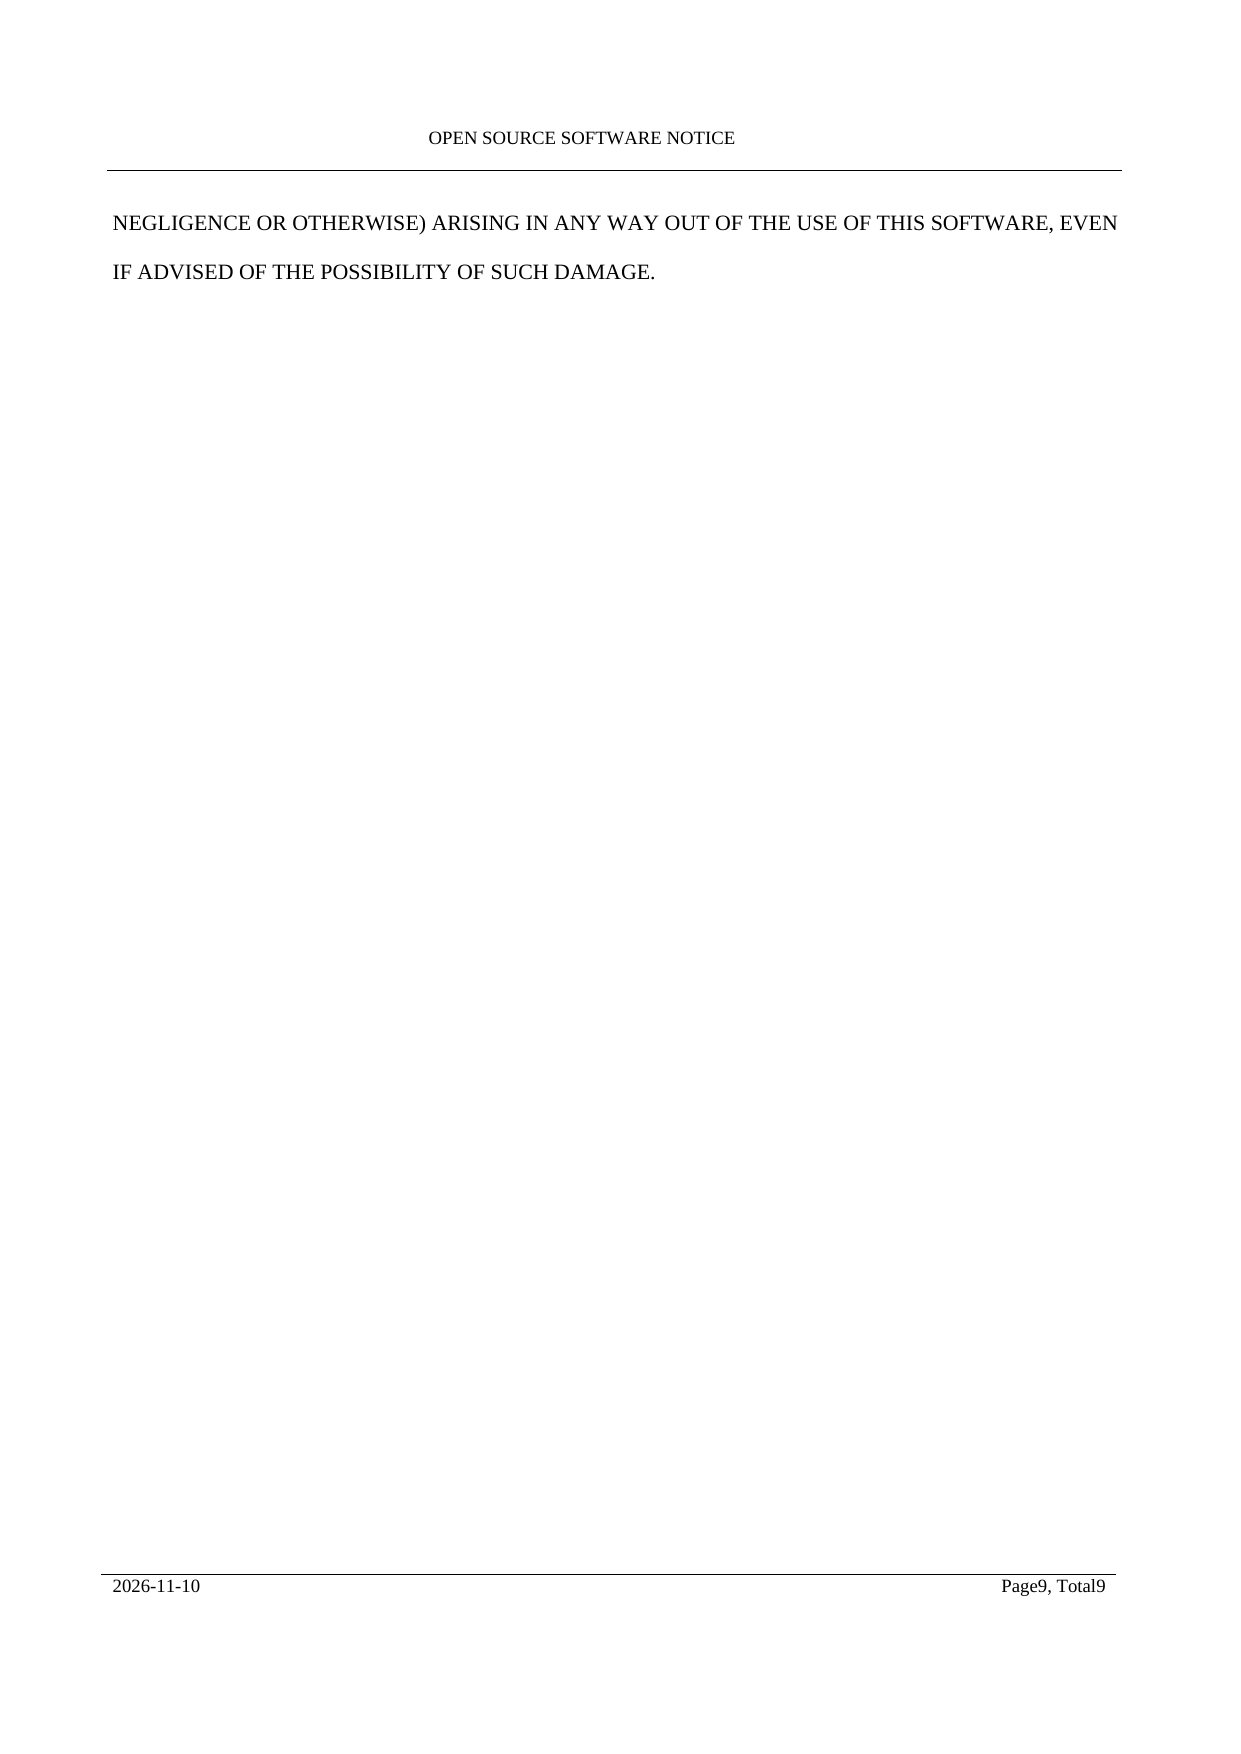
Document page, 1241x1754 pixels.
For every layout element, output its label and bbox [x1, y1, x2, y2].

text [112, 206, 1128, 288]
